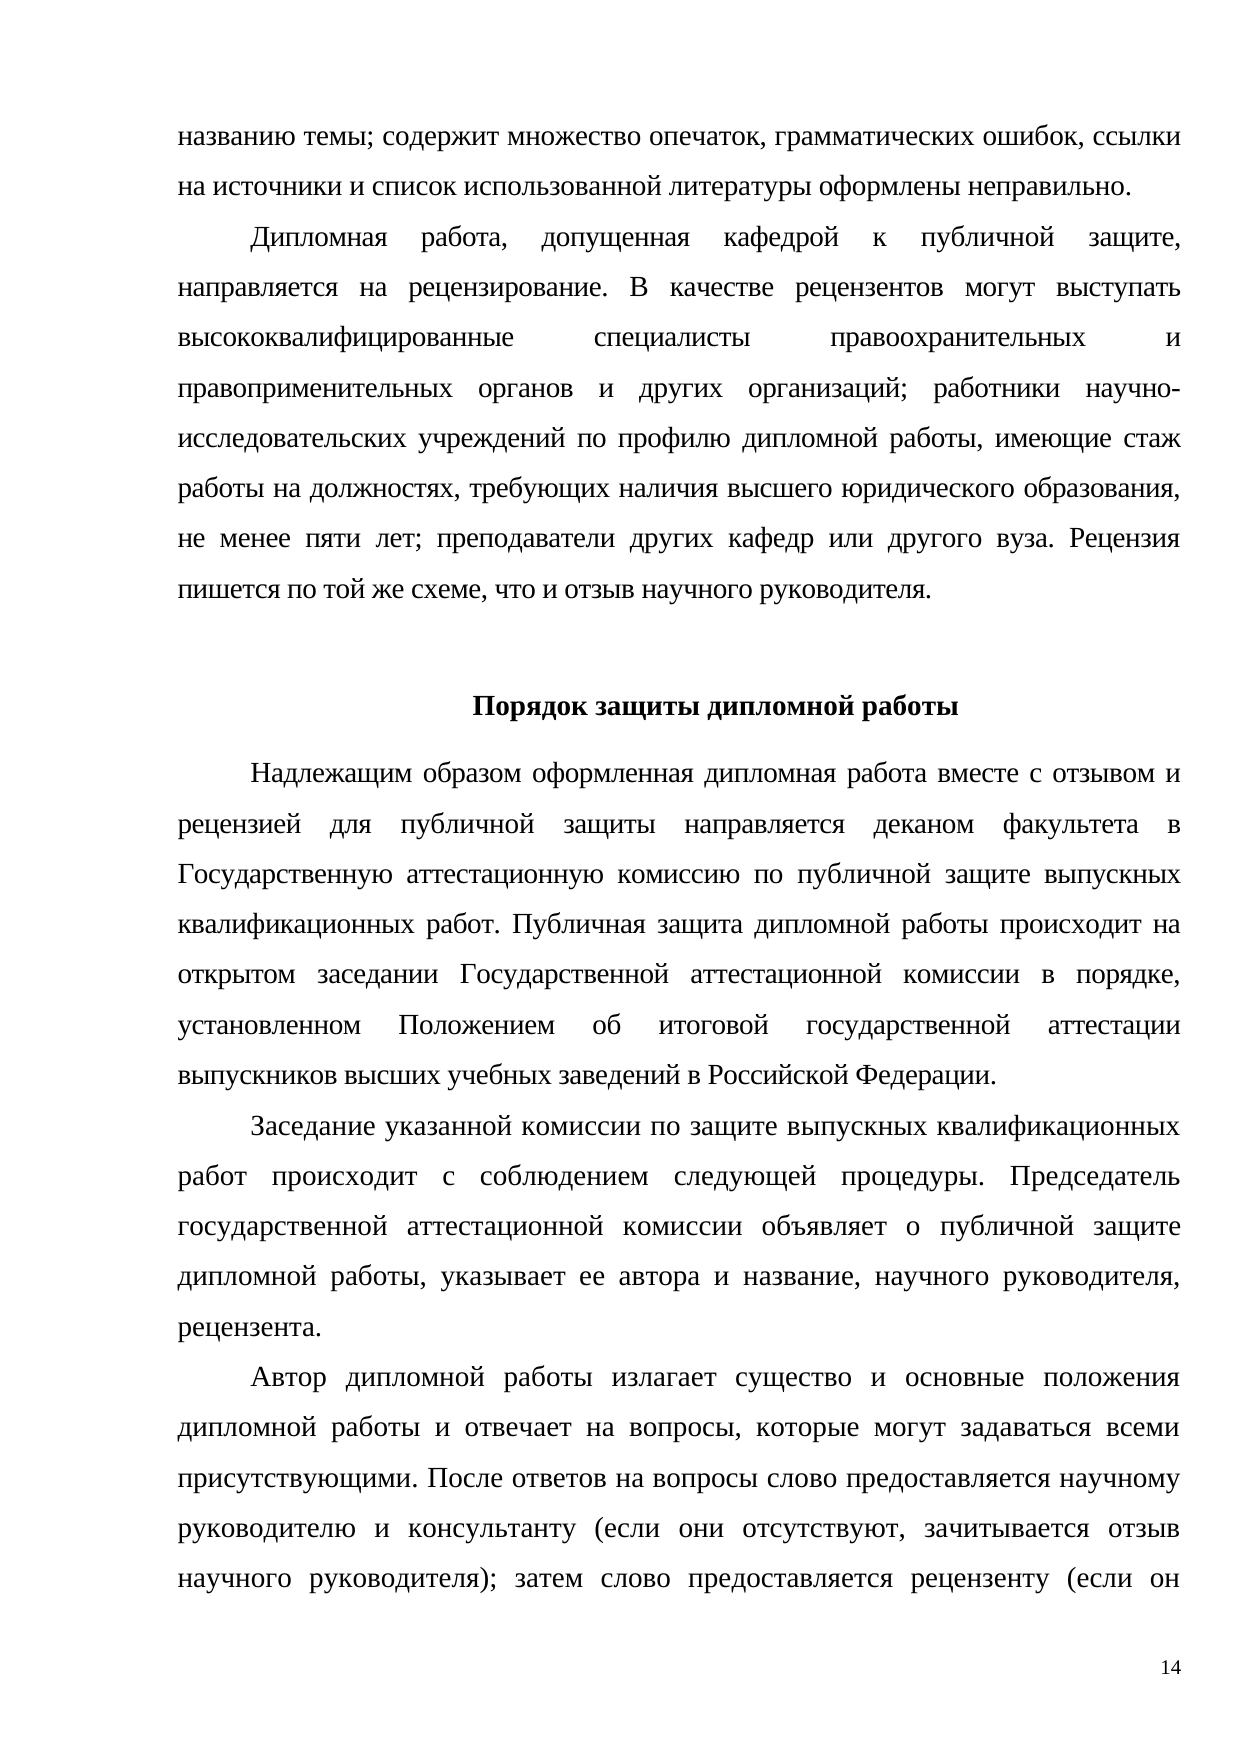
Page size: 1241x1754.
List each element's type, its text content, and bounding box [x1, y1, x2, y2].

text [177, 118, 1181, 202]
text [177, 1359, 1181, 1594]
text Надлежащим образом оформленная дипломная работа вместе с отзывом и рецензией для публичной защиты направляется деканом факультета в Государственную аттестационную комиссию по публичной защите выпускных квалификационных работ. Публичная защита дипломной работы происходит на открытом заседании Государственной аттестационной комиссии в порядке, установленном Положением об итоговой государственной аттестации выпускников высших учебных заведений в Российской Федерации. [177, 755, 1181, 1091]
subtitle Порядок защиты дипломной работы [177, 688, 1181, 722]
text Заседание указанной комиссии по защите выпускных квалификационных работ происходит с соблюдением следующей процедуры. Председатель государственной аттестационной комиссии объявляет о публичной защите дипломной работы, указывает ее автора и название, научного руководителя, рецензента. [177, 1108, 1181, 1342]
text Дипломная работа, допущенная кафедрой к публичной защите, направляется на рецензирование. В качестве рецензентов могут выступать высококвалифицированные специалисты правоохранительных и правоприменительных органов и других организаций; работники научно-исследовательских учреждений по профилю дипломной работы, имеющие стаж работы на должностях, требующих наличия высшего юридического образования, не менее пяти лет; преподаватели других кафедр или другого вуза. Рецензия пишется по той же схеме, что и отзыв научного руководителя. [177, 219, 1181, 604]
